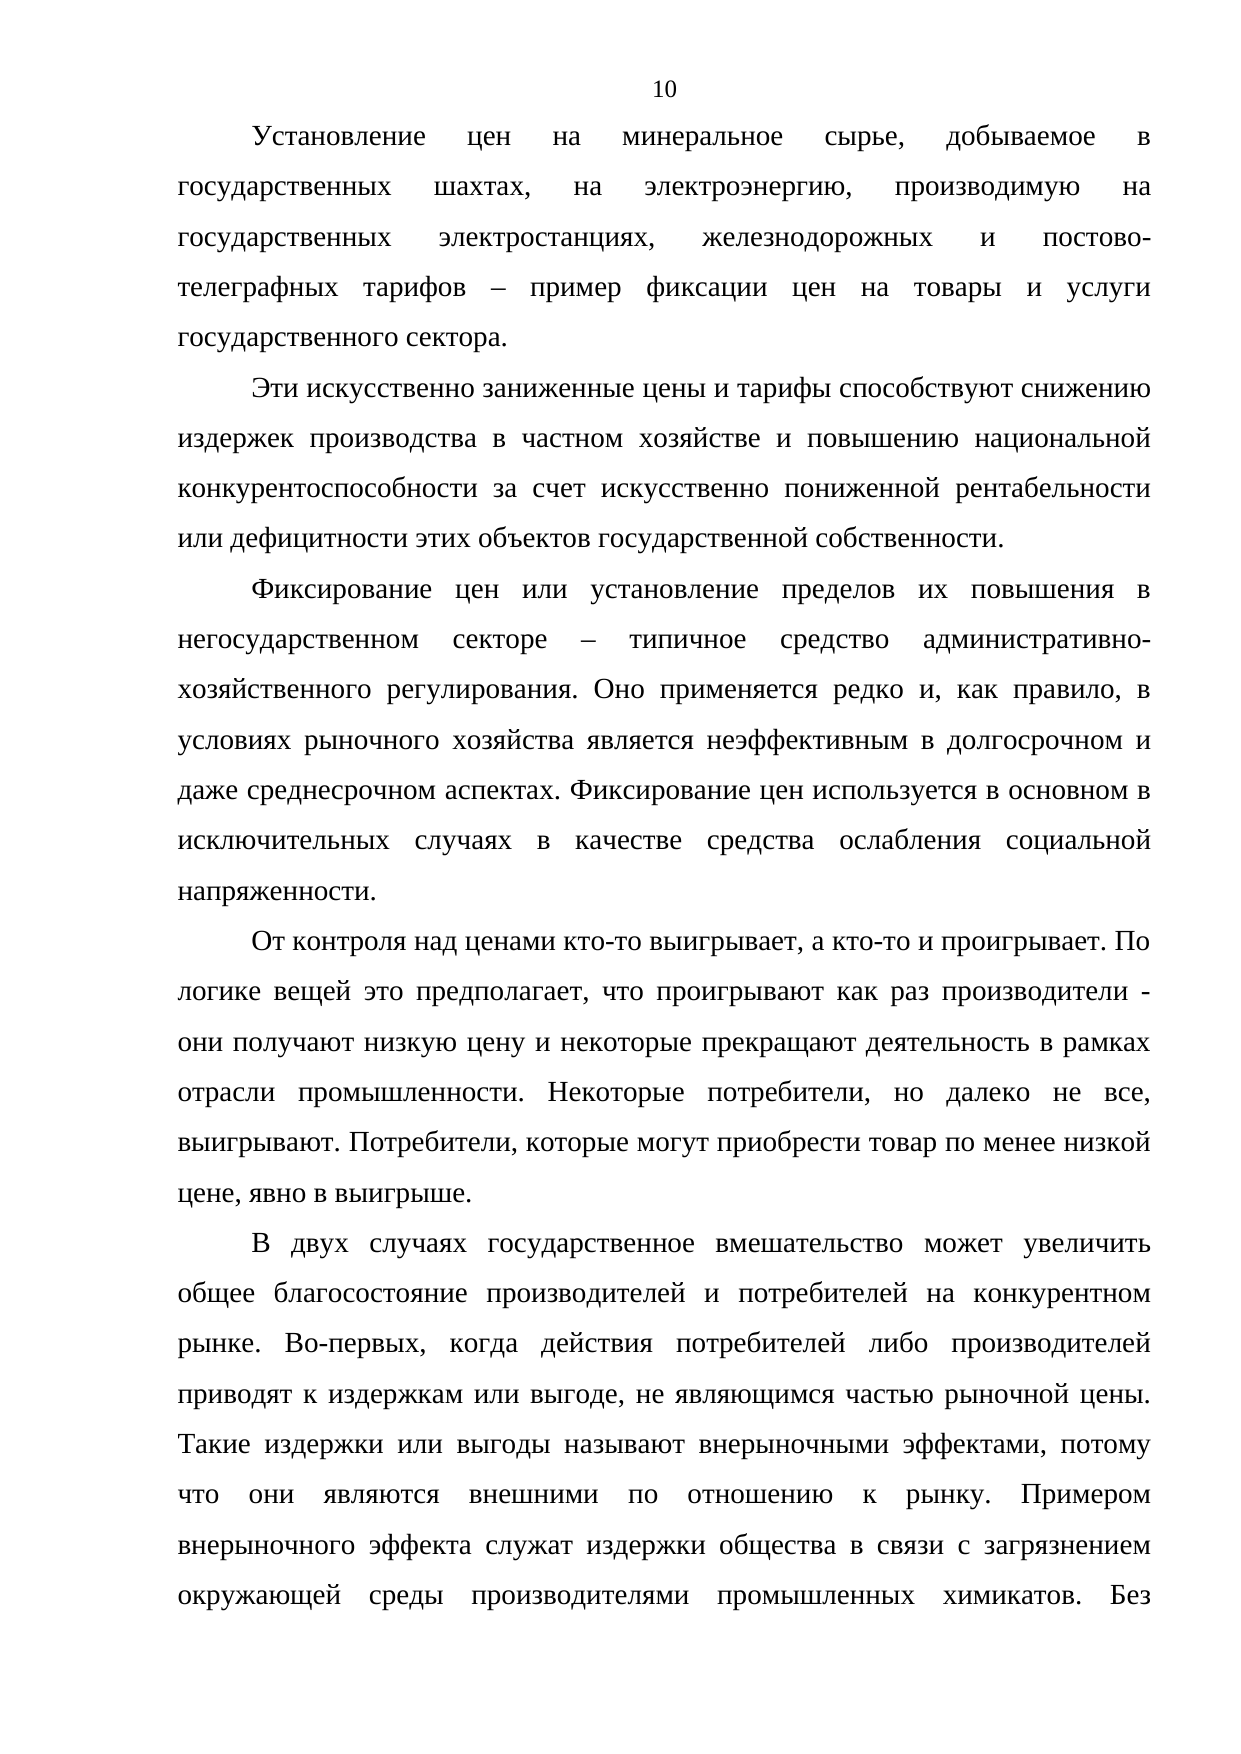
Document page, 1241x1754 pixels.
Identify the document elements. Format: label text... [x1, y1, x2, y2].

text Фиксирование цен или установление пределов их повышения в негосударственном секторе – типичное средство административно-хозяйственного регулирования. Оно применяется редко и, как правило, в условиях рыночного хозяйства является неэффективным в долгосрочном и даже среднесрочном аспектах. Фиксирование цен используется в основном в исключительных случаях в качестве средства ослабления социальной напряженности. [177, 571, 1152, 906]
text Эти искусственно заниженные цены и тарифы способствуют снижению издержек производства в частном хозяйстве и повышению национальной конкурентоспособности за счет искусственно пониженной рентабельности или дефицитности этих объектов государственной собственности. [177, 370, 1152, 554]
text От контроля над ценами кто-то выигрывает, а кто-то и проигрывает. По логике вещей это предполагает, что проигрывают как раз производители - они получают низкую цену и некоторые прекращают деятельность в рамках отрасли промышленности. Некоторые потребители, но далеко не все, выигрывают. Потребители, которые могут приобрести товар по менее низкой цене, явно в выигрыше. [177, 923, 1152, 1208]
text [177, 1225, 1152, 1611]
text Установление цен на минеральное сырье, добываемое в государственных шахтах, на электроэнергию, производимую на государственных электростанциях, железнодорожных и постово-телеграфных тарифов – пример фиксации цен на товары и услуги государственного сектора. [177, 118, 1152, 353]
